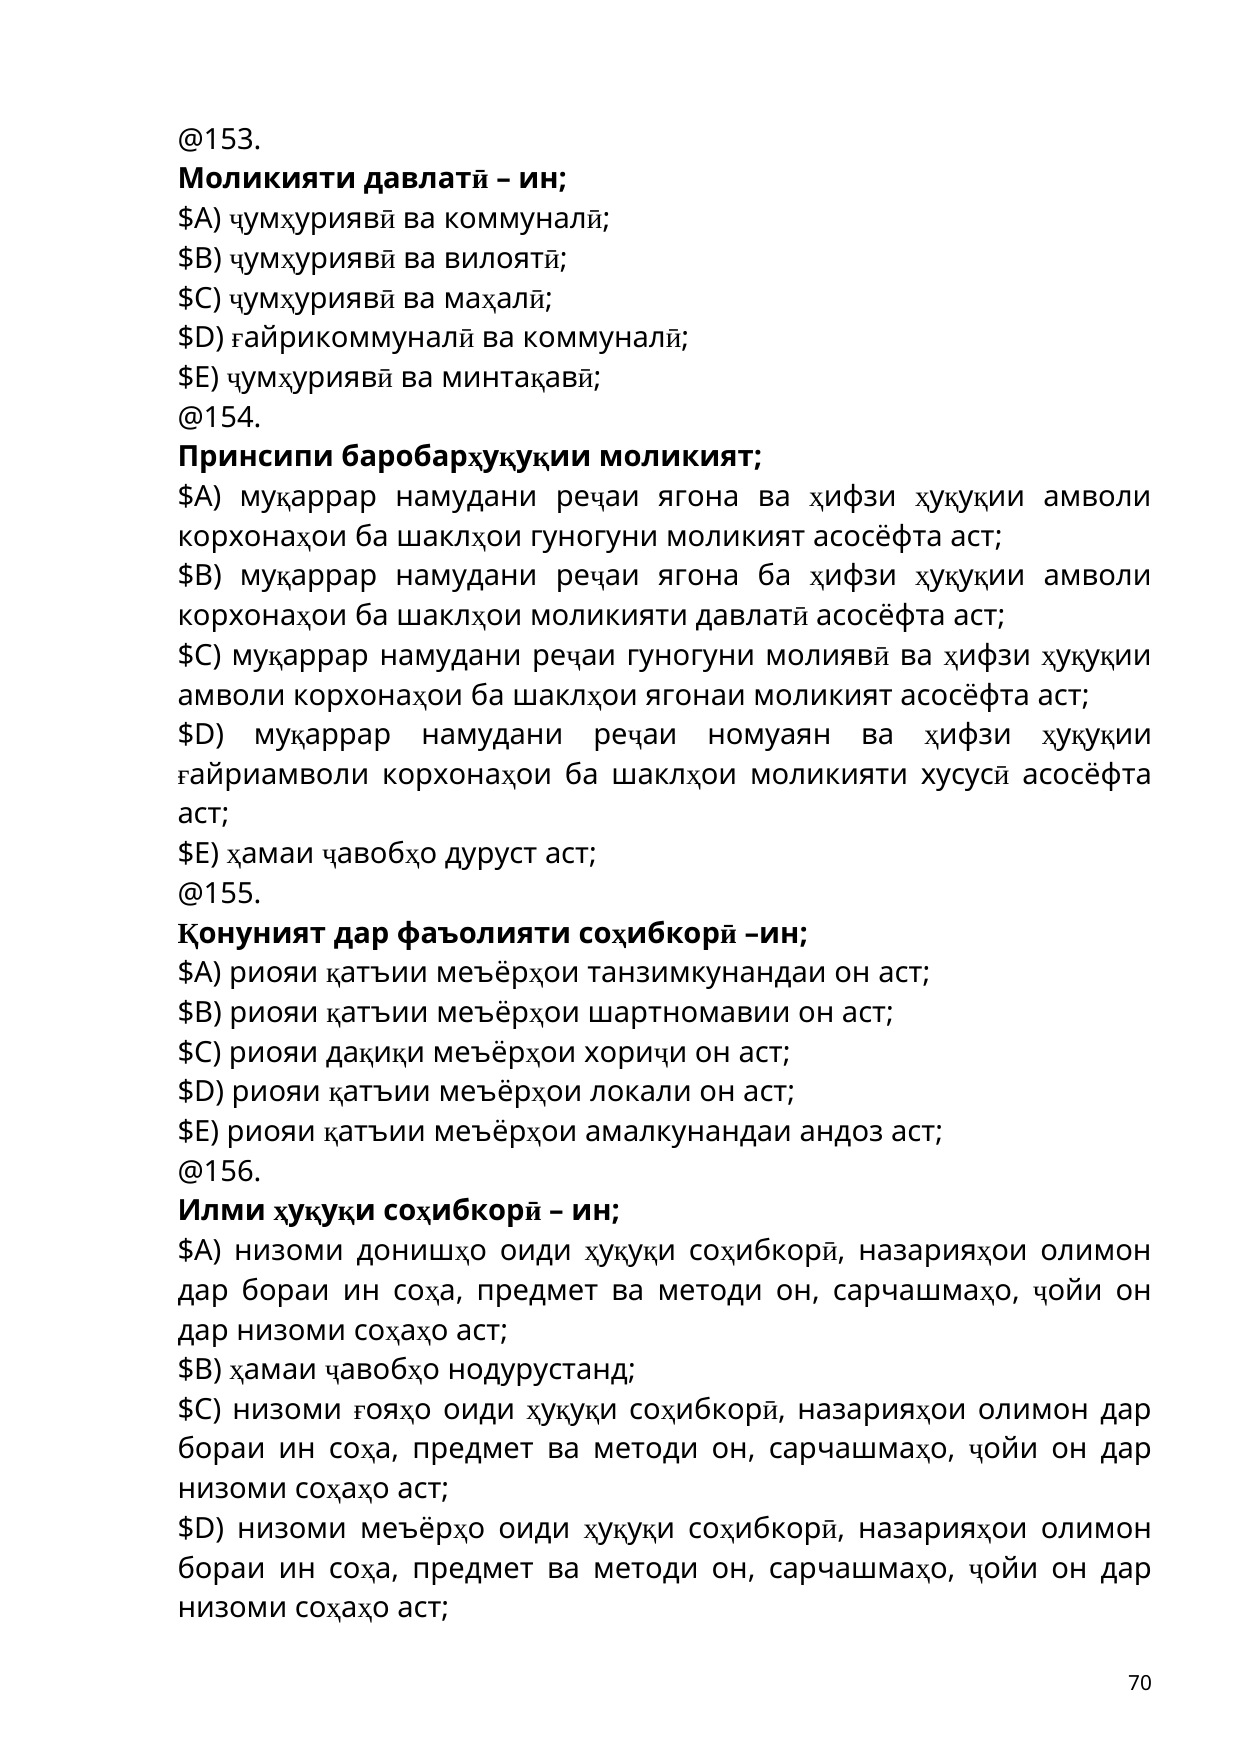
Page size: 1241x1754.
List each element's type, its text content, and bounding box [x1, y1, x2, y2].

text $C) ҷумҳуриявӣ ва маҳалӣ; [177, 277, 1152, 317]
text $B) ҳамаи ҷавобҳо нодурустанд; [177, 1348, 1152, 1388]
text $A) ҷумҳуриявӣ ва коммуналӣ; [177, 197, 1152, 237]
text $A) низоми донишҳо оиди ҳуқуқи соҳибкорӣ, назарияҳои олимон дар бораи ин соҳа, предмет ва методи он, сарчашмаҳо, ҷойи он дар низоми соҳаҳо аст; [177, 1229, 1152, 1348]
text @156. [177, 1150, 1152, 1190]
text @153. [177, 118, 1152, 158]
text $E) ҷумҳуриявӣ ва минтақавӣ; [177, 356, 1152, 396]
text $D) низоми меъёрҳо оиди ҳуқуқи соҳибкорӣ, назарияҳои олимон бораи ин соҳа, предмет ва методи он, сарчашмаҳо, ҷойи он дар низоми соҳаҳо аст; [177, 1507, 1152, 1626]
text $D) муқаррар намудани реҷаи номуаян ва ҳифзи ҳуқуқии ғайриамволи корхонаҳои ба шаклҳои моликияти хусусӣ асосёфта аст; [177, 713, 1152, 832]
text $D) риояи қатъии меъёрҳои локали он аст; [177, 1071, 1152, 1110]
text $C) муқаррар намудани реҷаи гуногуни молиявӣ ва ҳифзи ҳуқуқии амволи корхонаҳои ба шаклҳои ягонаи моликият асосёфта аст; [177, 634, 1152, 713]
text Илми ҳуқуқи соҳибкорӣ – ин; [177, 1190, 1152, 1229]
text Қонуният дар фаъолияти соҳибкорӣ –ин; [177, 912, 1152, 952]
text $E) ҳамаи ҷавобҳо дуруст аст; [177, 832, 1152, 872]
text $D) ғайрикоммуналӣ ва коммуналӣ; [177, 317, 1152, 356]
text $C) низоми ғояҳо оиди ҳуқуқи соҳибкорӣ, назарияҳои олимон дар бораи ин соҳа, предмет ва методи он, сарчашмаҳо, ҷойи он дар низоми соҳаҳо аст; [177, 1388, 1152, 1507]
text @155. [177, 872, 1152, 912]
text @154. [177, 396, 1152, 436]
text $A) муқаррар намудани реҷаи ягона ва ҳифзи ҳуқуқии амволи корхонаҳои ба шаклҳои гуногуни моликият асосёфта аст; [177, 475, 1152, 555]
text $C) риояи дақиқи меъёрҳои хориҷи он аст; [177, 1031, 1152, 1071]
text $B) ҷумҳуриявӣ ва вилоятӣ; [177, 237, 1152, 277]
text $B) риояи қатъии меъёрҳои шартномавии он аст; [177, 991, 1152, 1031]
text Моликияти давлатӣ – ин; [177, 158, 1152, 197]
text $A) риояи қатъии меъёрҳои танзимкунандаи он аст; [177, 952, 1152, 991]
text $E) риояи қатъии меъёрҳои амалкунандаи андоз аст; [177, 1110, 1152, 1150]
text Принсипи баробарҳуқуқии моликият; [177, 436, 1152, 475]
text $B) муқаррар намудани реҷаи ягона ба ҳифзи ҳуқуқии амволи корхонаҳои ба шаклҳои моликияти давлатӣ асосёфта аст; [177, 555, 1152, 634]
